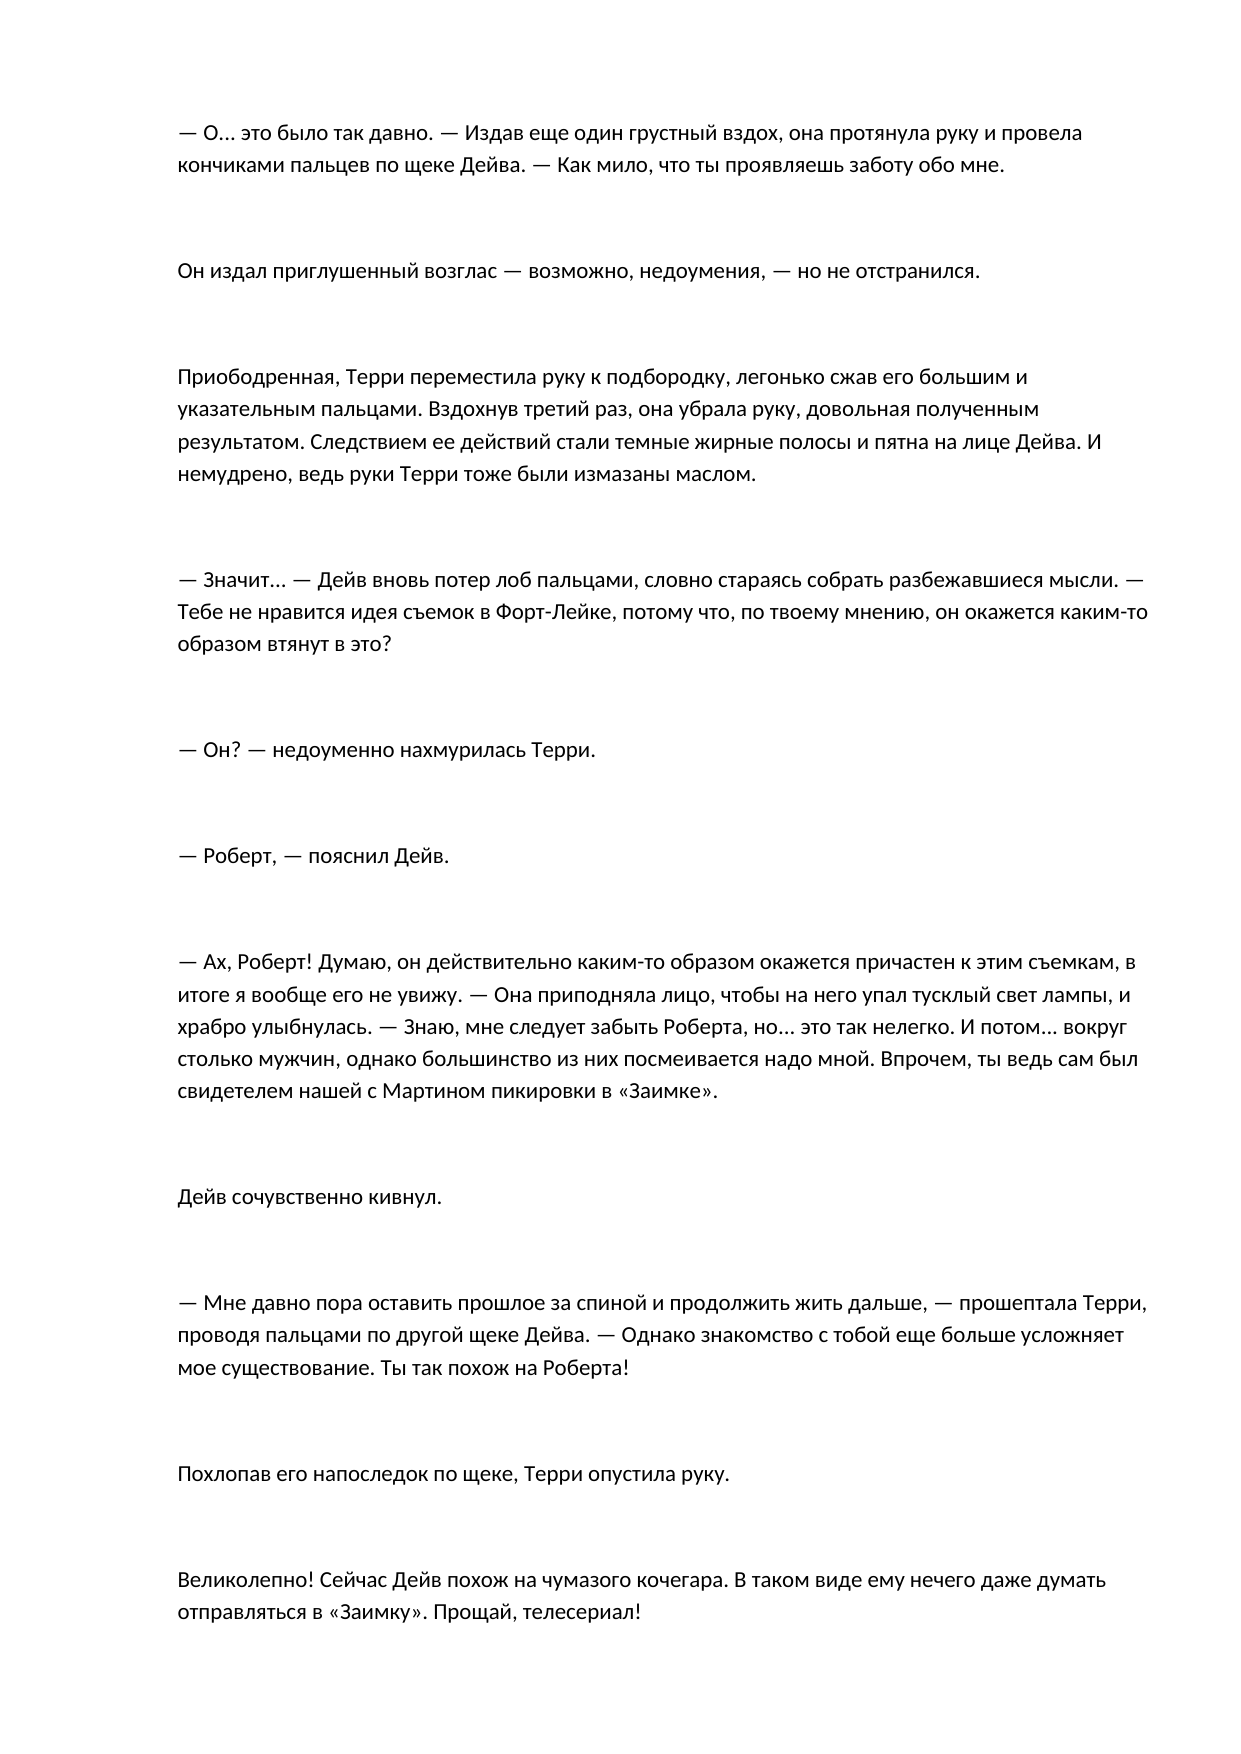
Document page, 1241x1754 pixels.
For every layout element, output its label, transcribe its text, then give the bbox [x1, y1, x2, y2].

text — О... это было так давно. — Издав еще один грустный вздох, она протянула руку и провела кончиками пальцев по щеке Дейва. — Как мило, что ты проявляешь заботу обо мне. [177, 118, 1152, 178]
text — Ах, Роберт! Думаю, он действительно каким-то образом окажется причастен к этим съемкам, в итоге я вообще его не увижу. — Она приподняла лицо, чтобы на него упал тусклый свет лампы, и храбро улыбнулась. — Знаю, мне следует забыть Роберта, но... это так нелегко. И потом... вокруг столько мужчин, однако большинство из них посмеивается надо мной. Впрочем, ты ведь сам был свидетелем нашей с Мартином пикировки в «Заимке». [177, 947, 1152, 1104]
text — Он? — недоуменно нахмурилась Терри. [177, 735, 1152, 763]
text Великолепно! Сейчас Дейв похож на чумазого кочегара. В таком виде ему нечего даже думать отправляться в «Заимку». Прощай, телесериал! [177, 1565, 1152, 1625]
text Похлопав его напоследок по щеке, Терри опустила руку. [177, 1459, 1152, 1487]
text Приободренная, Терри переместила руку к подбородку, легонько сжав его большим и указательным пальцами. Вздохнув третий раз, она убрала руку, довольная полученным результатом. Следствием ее действий стали темные жирные полосы и пятна на лице Дейва. И немудрено, ведь руки Терри тоже были измазаны маслом. [177, 362, 1152, 487]
text — Значит... — Дейв вновь потер лоб пальцами, словно стараясь собрать разбежавшиеся мысли. — Тебе не нравится идея съемок в Форт-Лейке, потому что, по твоему мнению, он окажется каким-то образом втянут в это? [177, 565, 1152, 657]
text — Роберт, — пояснил Дейв. [177, 841, 1152, 869]
text Дейв сочувственно кивнул. [177, 1182, 1152, 1210]
text Он издал приглушенный возглас — возможно, недоумения, — но не отстранился. [177, 256, 1152, 284]
text — Мне давно пора оставить прошлое за спиной и продолжить жить дальше, — прошептала Терри, проводя пальцами по другой щеке Дейва. — Однако знакомство с тобой еще больше усложняет мое существование. Ты так похож на Роберта! [177, 1288, 1152, 1381]
